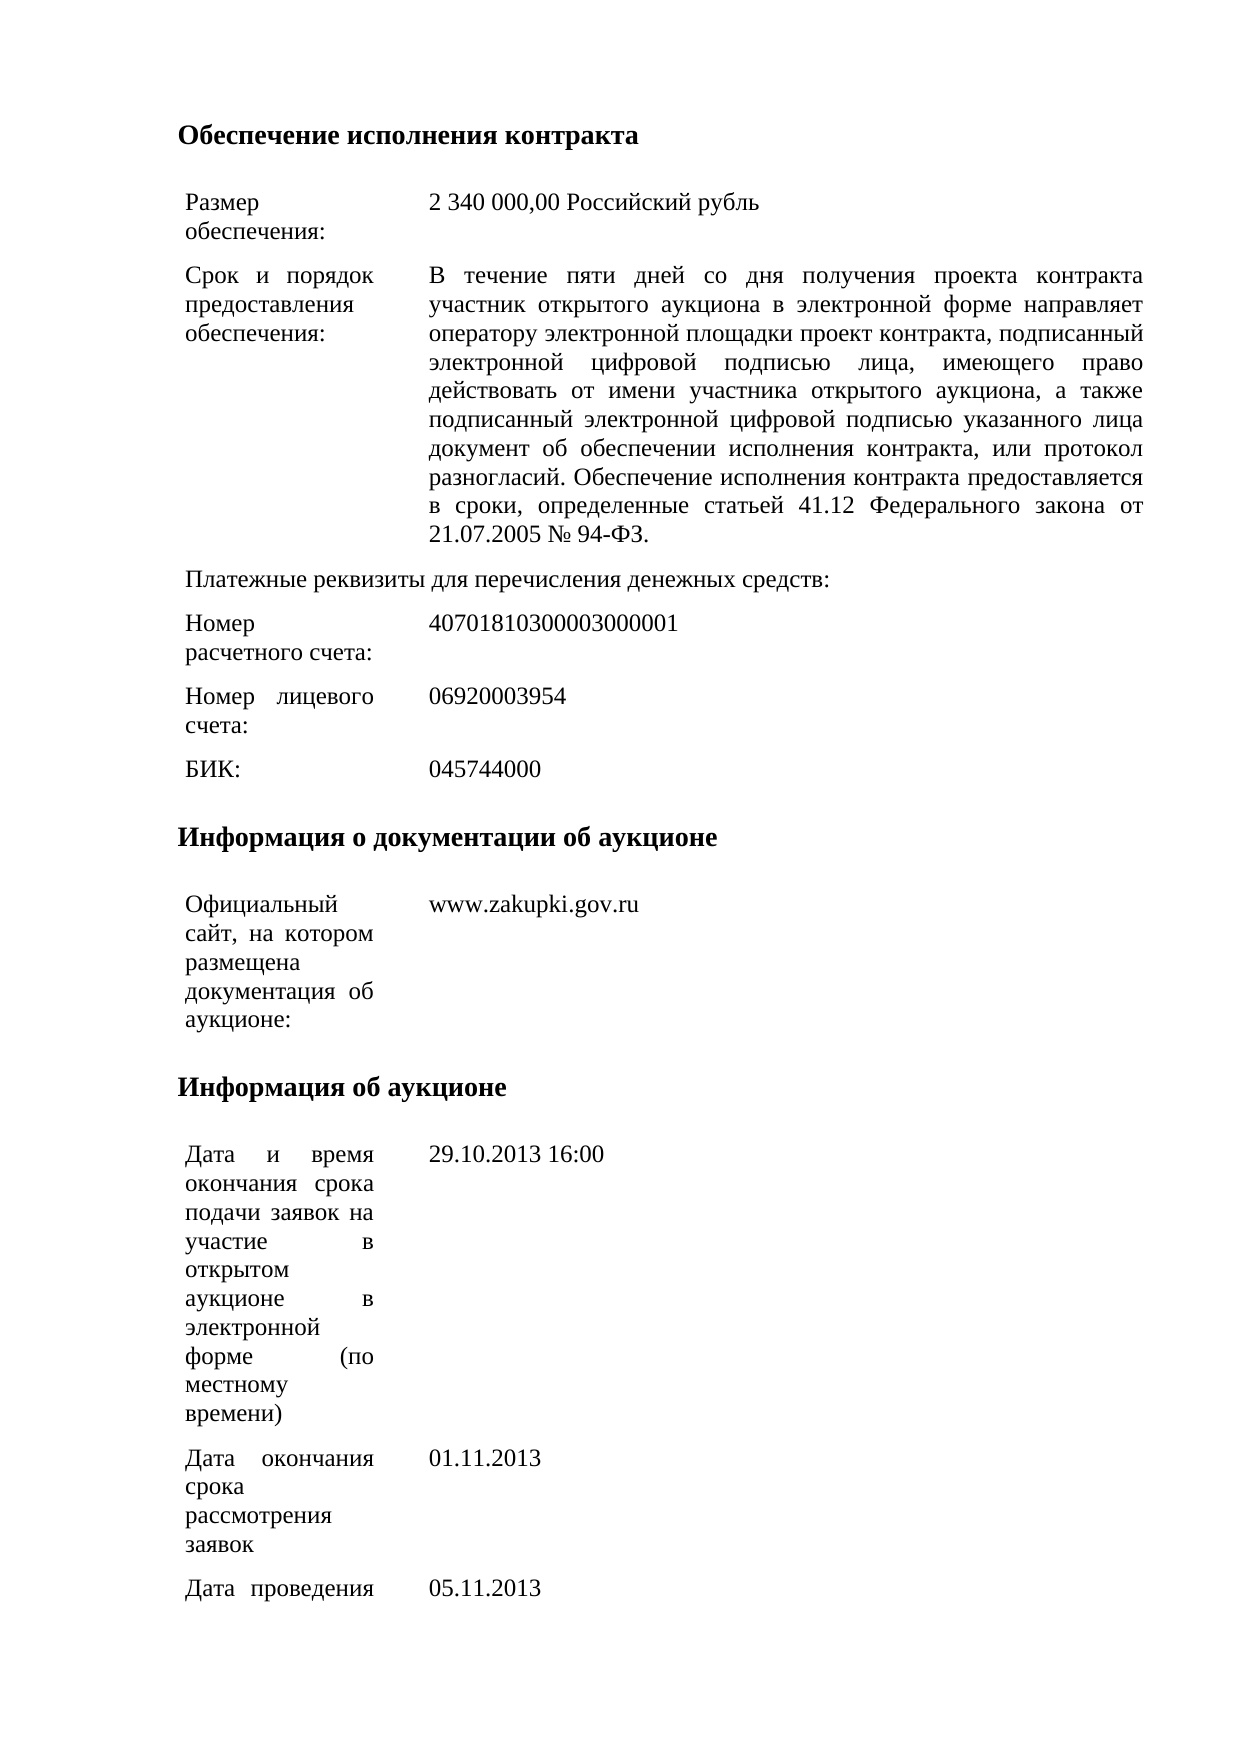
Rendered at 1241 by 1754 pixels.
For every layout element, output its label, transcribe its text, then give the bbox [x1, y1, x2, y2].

table_cell 045744000 [421, 747, 1152, 791]
table_cell Номер лицевого счета: [177, 674, 421, 747]
table_cell Срок и порядок предоставления обеспечения: [177, 253, 421, 556]
text Информация об аукционе [177, 1070, 1152, 1103]
table_header Дата и время окончания срока подачи заявок на участие в открытом аукционе в электронной форме (по местному времени) [177, 1132, 421, 1435]
table_cell 05.11.2013 [421, 1566, 1152, 1610]
table_cell Дата окончания срока рассмотрения заявок [177, 1435, 421, 1566]
table_cell В течение пяти дней со дня получения проекта контракта участник открытого аукциона в электронной форме направляет оператору электронной площадки проект контракта, подписанный электронной цифровой подписью лица, имеющего право действовать от имени участника открытого аукциона, а также подписанный электронной цифровой подписью указанного лица документ об обеспечении исполнения контракта, или протокол разногласий. Обеспечение исполнения контракта предоставляется в сроки, определенные статьей 41.12 Федерального закона от 21.07.2005 № 94-ФЗ. [421, 253, 1152, 556]
text Обеспечение исполнения контракта [177, 118, 1152, 151]
table_header 2 340 000,00 Российский рубль [421, 180, 1152, 253]
table_header Размер обеспечения: [177, 180, 421, 253]
table_cell Номер расчетного счета: [177, 600, 421, 673]
table_header www.zakupki.gov.ru [421, 882, 1152, 1041]
table_cell БИК: [177, 747, 421, 791]
table_header Официальный сайт, на котором размещена документация об аукционе: [177, 882, 421, 1041]
text Информация о документации об аукционе [177, 820, 1152, 852]
table_cell 06920003954 [421, 674, 1152, 747]
table_header 29.10.2013 16:00 [421, 1132, 1152, 1435]
table_cell Платежные реквизиты для перечисления денежных средств: [177, 556, 1152, 600]
table_cell 01.11.2013 [421, 1435, 1152, 1566]
table_cell 40701810300003000001 [421, 600, 1152, 673]
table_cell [177, 1566, 421, 1610]
